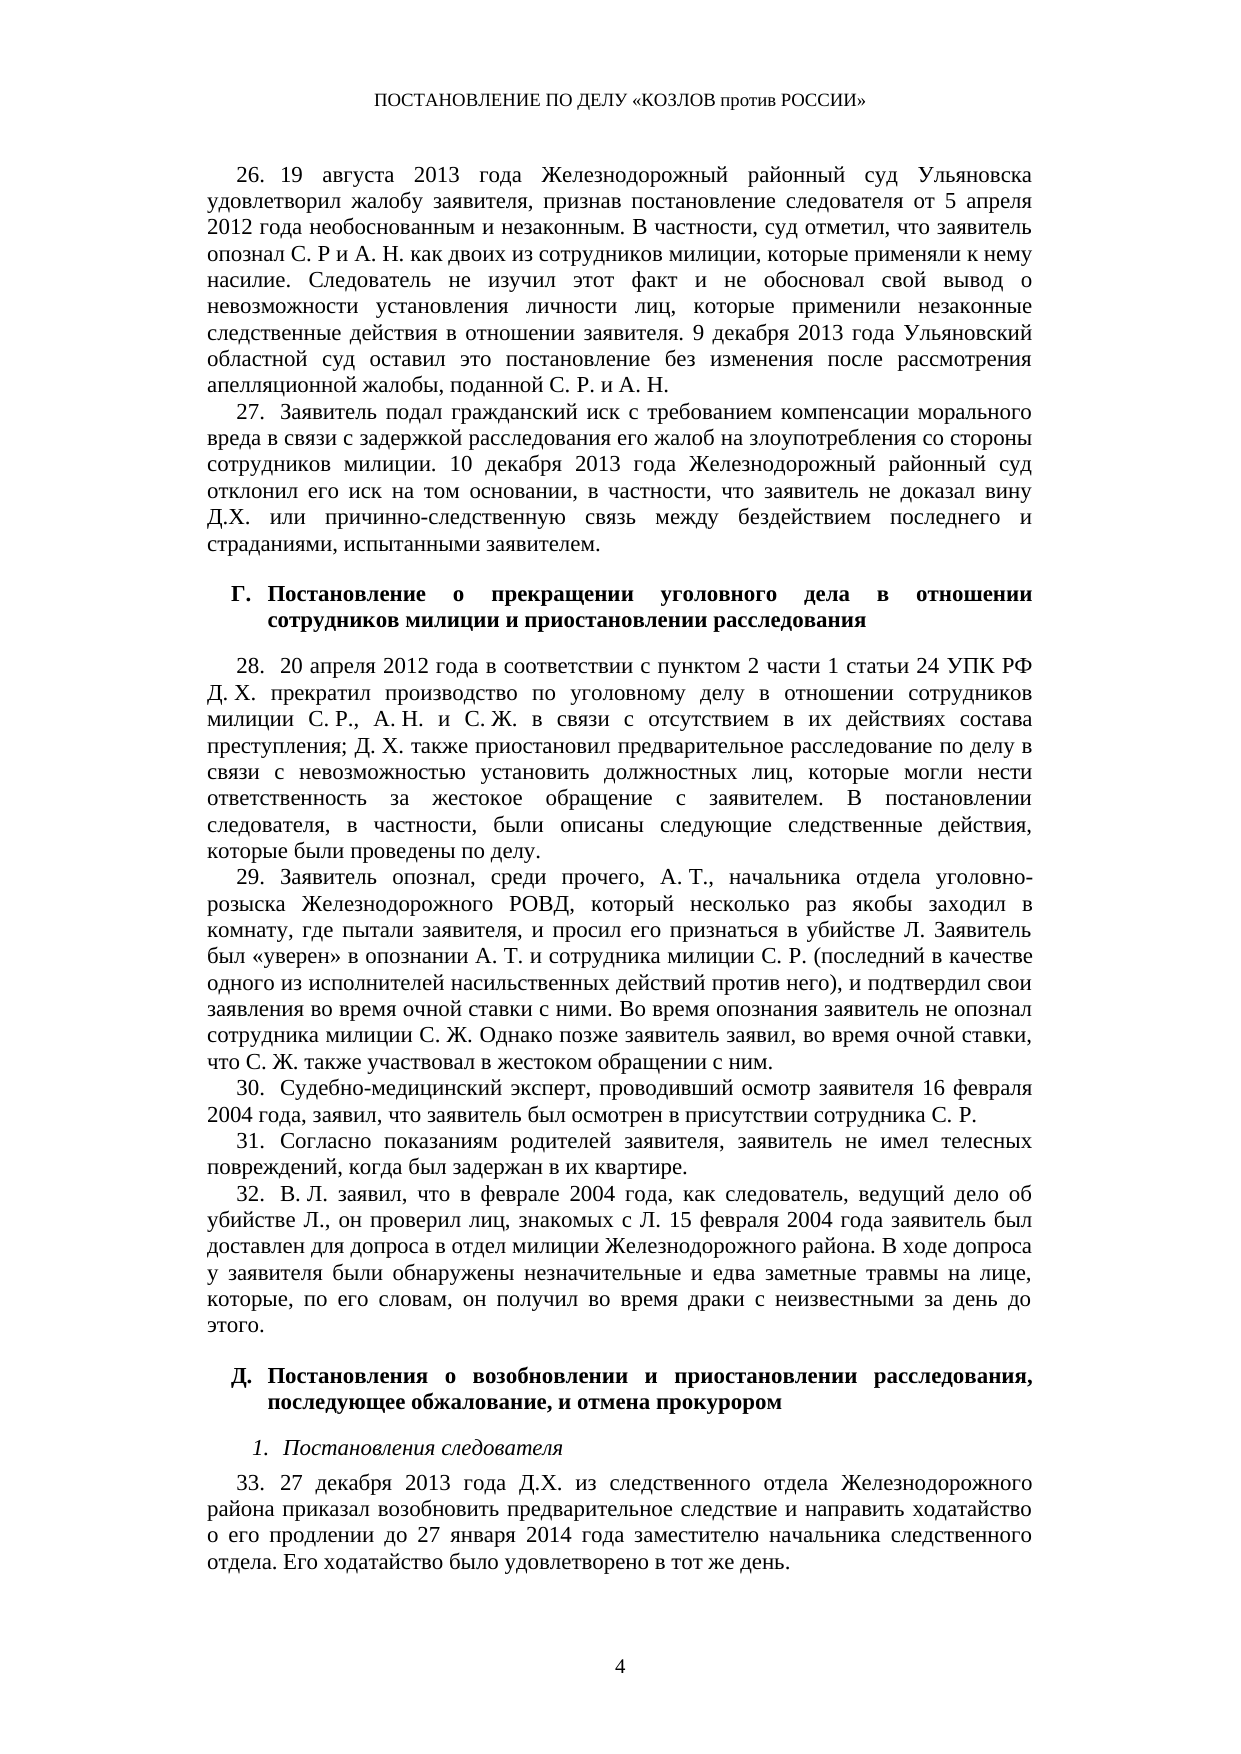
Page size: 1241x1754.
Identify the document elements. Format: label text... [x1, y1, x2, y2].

list Судебно-медицинский эксперт, проводивший осмотр заявителя 16 февраля 2004 года, заявил, что заявитель был осмотрен в присутствии сотрудника С. Р. [207, 1074, 1033, 1127]
list 20 апреля 2012 года в соответствии с пунктом 2 части 1 статьи 24 УПК РФ Д. Х. прекратил производство по уголовному делу в отношении сотрудников милиции С. Р., А. Н. и С. Ж. в связи с отсутствием в их действиях состава преступления; Д. Х. также приостановил предварительное расследование по делу в связи с невозможностью установить должностных лиц, которые могли нести ответственность за жестокое обращение с заявителем. В постановлении следователя, в частности, были описаны следующие следственные действия, которые были проведены по делу. [207, 653, 1033, 863]
text Г. Постановление о прекращении уголовного дела в отношении сотрудников милиции и приостановлении расследования [231, 580, 1033, 633]
text Д. Постановления о возобновлении и приостановлении расследования, последующее обжалование, и отмена прокурором [231, 1362, 1033, 1414]
list 27 декабря 2013 года Д.Х. из следственного отдела Железнодорожного района приказал возобновить предварительное следствие и направить ходатайство о его продлении до 27 января 2014 года заместителю начальника следственного отдела. Его ходатайство было удовлетворено в тот же день. [207, 1469, 1033, 1574]
list Согласно показаниям родителей заявителя, заявитель не имел телесных повреждений, когда был задержан в их квартире. [207, 1127, 1033, 1180]
list 19 августа 2013 года Железнодорожный районный суд Ульяновска удовлетворил жалобу заявителя, признав постановление следователя от 5 апреля 2012 года необоснованным и незаконным. В частности, суд отметил, что заявитель опознал С. Р и А. Н. как двоих из сотрудников милиции, которые применяли к нему насилие. Следователь не изучил этот факт и не обосновал свой вывод о невозможности установления личности лиц, которые применили незаконные следственные действия в отношении заявителя. 9 декабря 2013 года Ульяновский областной суд оставил это постановление без изменения после рассмотрения апелляционной жалобы, поданной С. Р. и А. Н. [207, 161, 1033, 398]
text 1. Постановления следователя [252, 1434, 1033, 1461]
list Заявитель подал гражданский иск с требованием компенсации морального вреда в связи с задержкой расследования его жалоб на злоупотребления со стороны сотрудников милиции. 10 декабря 2013 года Железнодорожный районный суд отклонил его иск на том основании, в частности, что заявитель не доказал вину Д.Х. или причинно-следственную связь между бездействием последнего и страданиями, испытанными заявителем. [207, 398, 1033, 556]
list Заявитель опознал, среди прочего, А. Т., начальника отдела уголовно-розыска Железнодорожного РОВД, который несколько раз якобы заходил в комнату, где пытали заявителя, и просил его признаться в убийстве Л. Заявитель был «уверен» в опознании A. T. и сотрудника милиции С. Р. (последний в качестве одного из исполнителей насильственных действий против него), и подтвердил свои заявления во время очной ставки с ними. Во время опознания заявитель не опознал сотрудника милиции С. Ж. Однако позже заявитель заявил, во время очной ставки, что С. Ж. также участвовал в жестоком обращении с ним. [207, 863, 1033, 1074]
list В. Л. заявил, что в феврале 2004 года, как следователь, ведущий дело об убийстве Л., он проверил лиц, знакомых с Л. 15 февраля 2004 года заявитель был доставлен для допроса в отдел милиции Железнодорожного района. В ходе допроса у заявителя были обнаружены незначительные и едва заметные травмы на лице, которые, по его словам, он получил во время драки с неизвестными за день до этого. [207, 1180, 1033, 1338]
